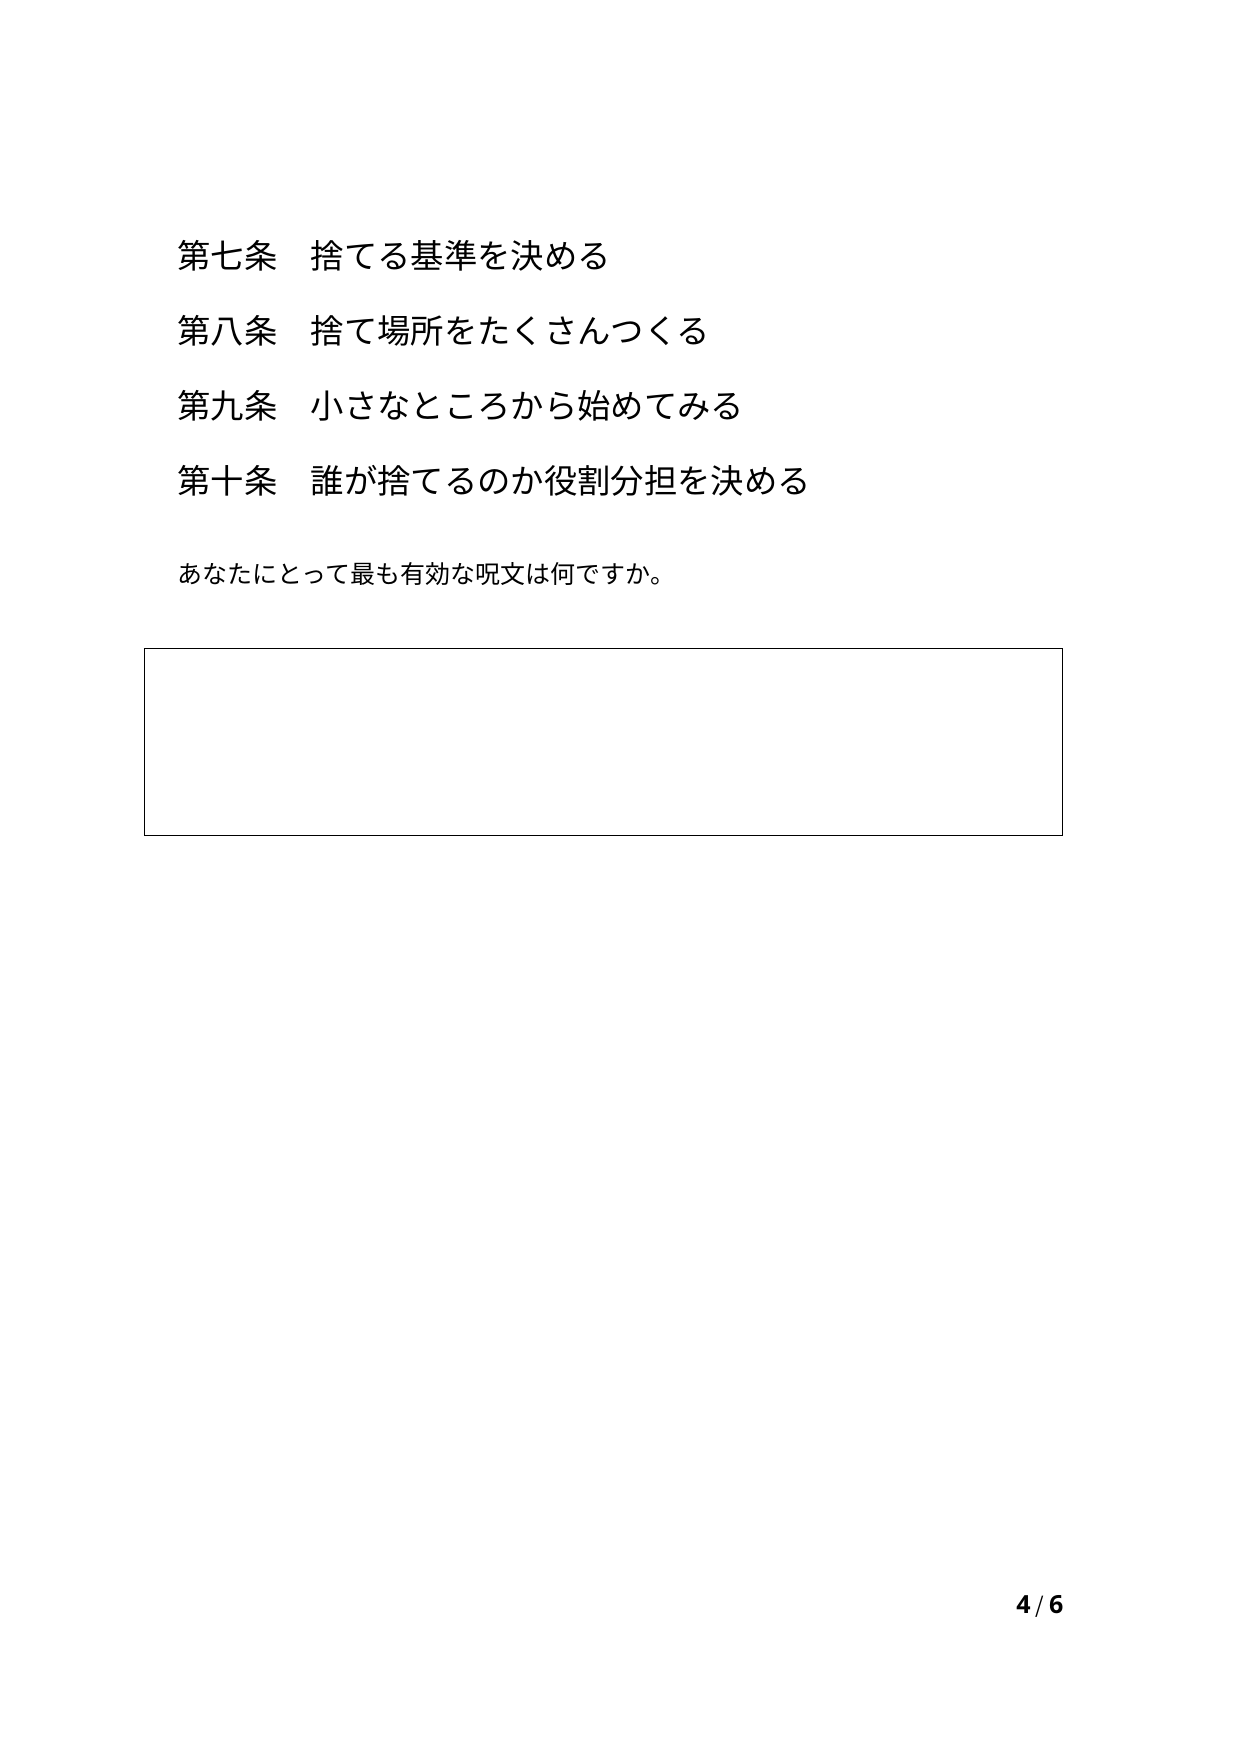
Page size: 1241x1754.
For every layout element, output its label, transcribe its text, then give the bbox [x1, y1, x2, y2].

text 第十条 誰が捨てるのか役割分担を決める [177, 442, 1063, 517]
text あなたにとって最も有効な呪文は何ですか。 [177, 554, 1063, 592]
text 第九条 小さなところから始めてみる [177, 367, 1063, 442]
text 第七条 捨てる基準を決める [177, 217, 1063, 292]
text 第八条 捨て場所をたくさんつくる [177, 292, 1063, 367]
